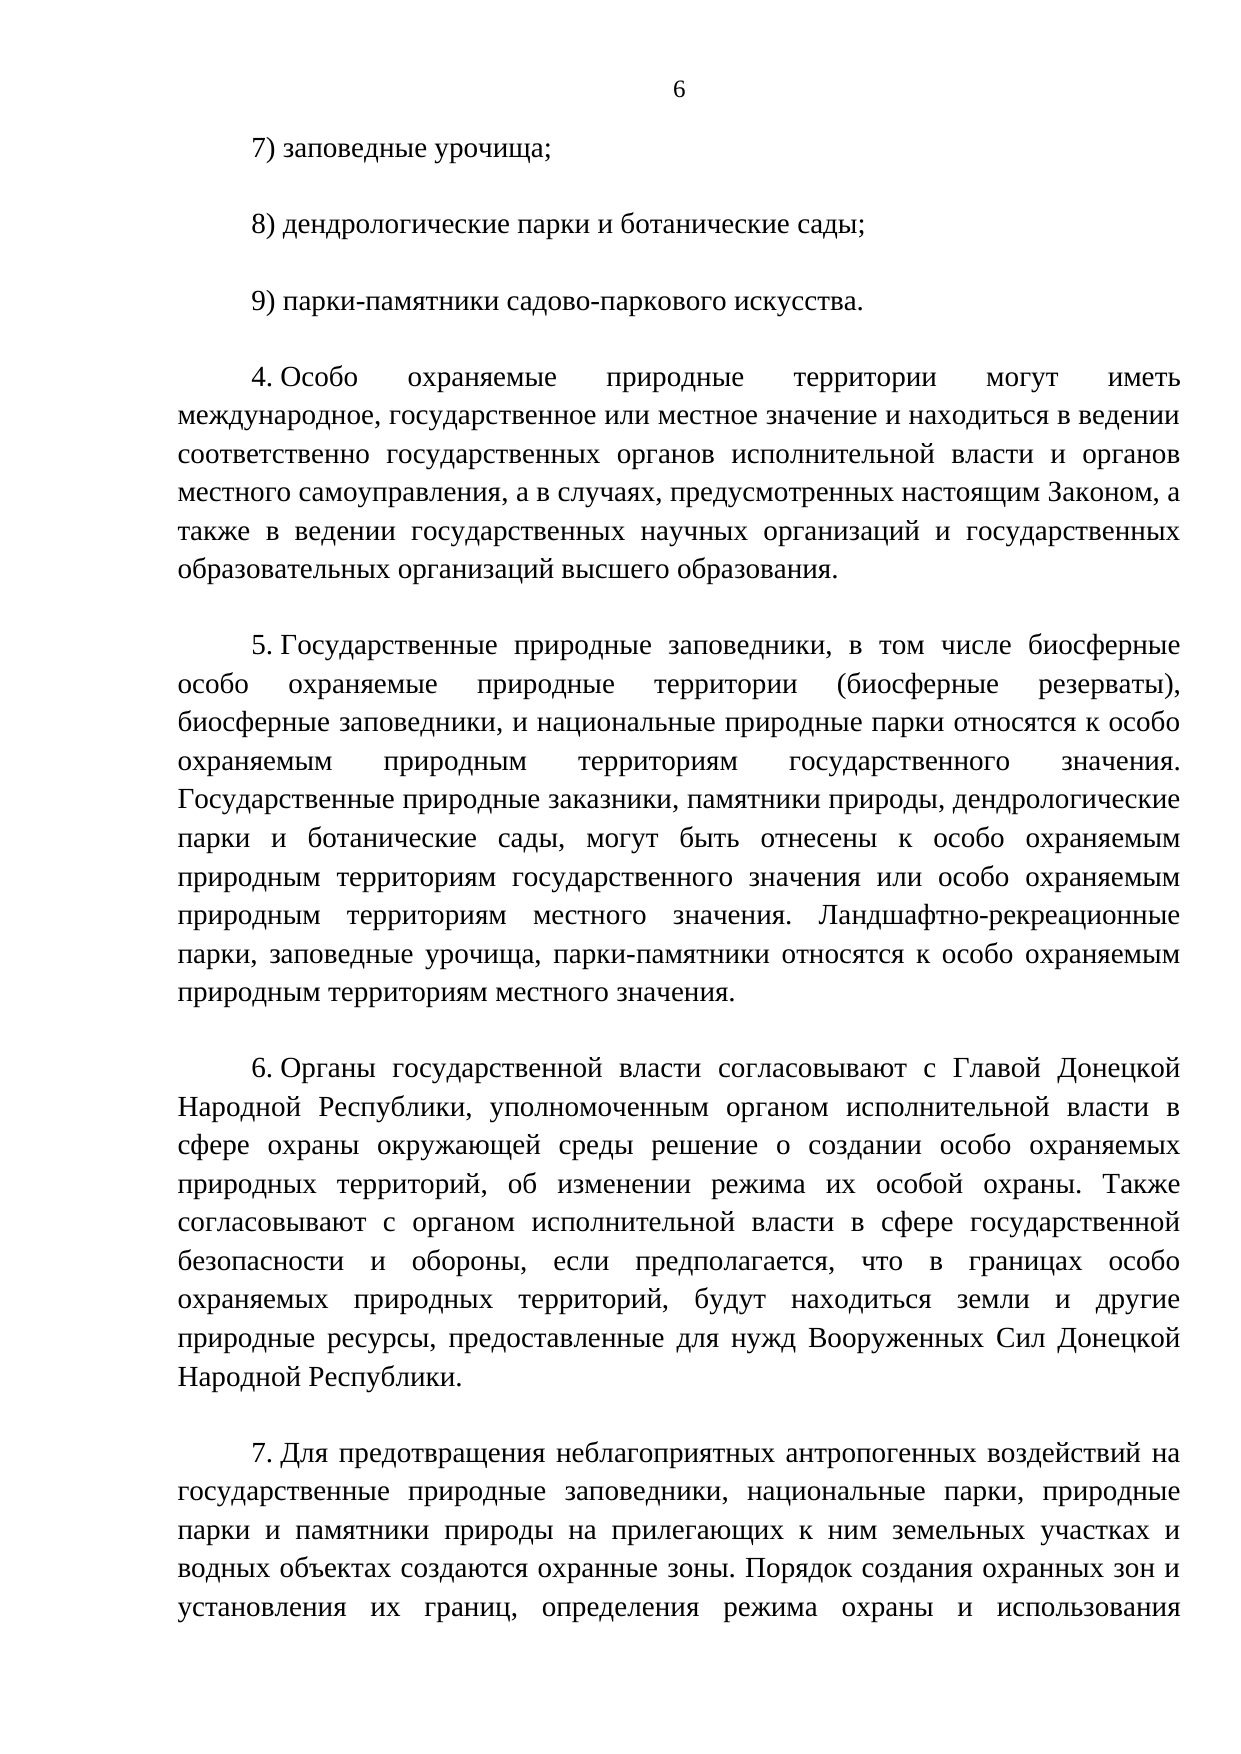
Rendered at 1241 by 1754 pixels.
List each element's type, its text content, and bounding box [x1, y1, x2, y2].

text 9) парки-памятники садово-паркового искусства. [177, 283, 1181, 316]
text 4. Особо охраняемые природные территории могут иметь международное, государственное или местное значение и находиться в ведении соответственно государственных органов исполнительной власти и органов местного самоуправления, а в случаях, предусмотренных настоящим Законом, а также в ведении государственных научных организаций и государственных образовательных организаций высшего образования. [177, 359, 1181, 585]
text 8) дендрологические парки и ботанические сады; [177, 207, 1181, 240]
text 7) заповедные урочища; [177, 131, 1181, 164]
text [177, 1435, 1181, 1622]
text 5. Государственные природные заповедники, в том числе биосферные особо охраняемые природные территории (биосферные резерваты), биосферные заповедники, и национальные природные парки относятся к особо охраняемым природным территориям государственного значения. Государственные природные заказники, памятники природы, дендрологические парки и ботанические сады, могут быть отнесены к особо охраняемым природным территориям государственного значения или особо охраняемым природным территориям местного значения. Ландшафтно-рекреационные парки, заповедные урочища, парки-памятники относятся к особо охраняемым природным территориям местного значения. [177, 627, 1181, 1008]
text 6. Органы государственной власти согласовывают с Главой Донецкой Народной Республики, уполномоченным органом исполнительной власти в сфере охраны окружающей среды решение о создании особо охраняемых природных территорий, об изменении режима их особой охраны. Также согласовывают с органом исполнительной власти в сфере государственной безопасности и обороны, если предполагается, что в границах особо охраняемых природных территорий, будут находиться земли и другие природные ресурсы, предоставленные для нужд Вооруженных Сил Донецкой Народной Республики. [177, 1050, 1181, 1392]
